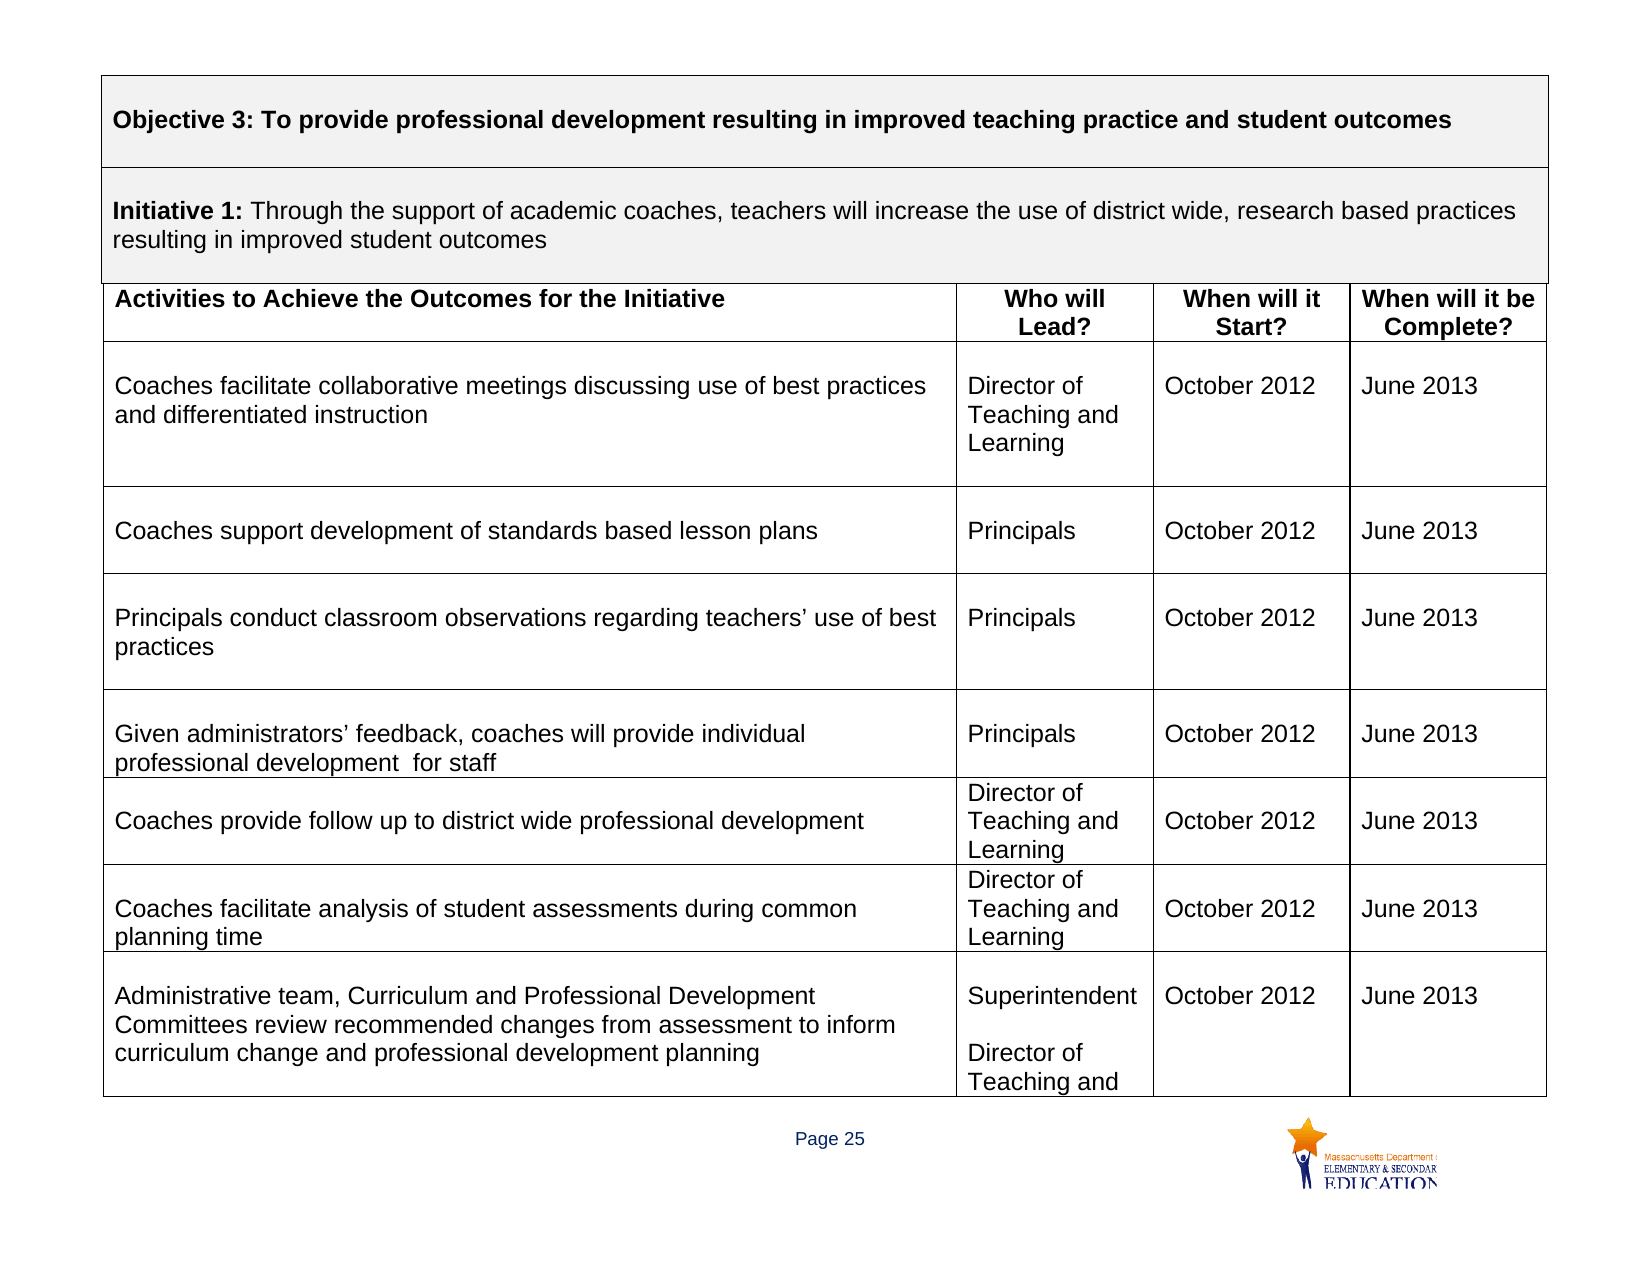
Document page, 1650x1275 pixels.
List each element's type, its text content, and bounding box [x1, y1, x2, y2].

table_cell October 2012 [1154, 865, 1349, 951]
table_cell Principals [957, 574, 1153, 689]
table_cell October 2012 [1154, 574, 1349, 689]
table_cell Principals conduct classroom observations regarding teachers’ use of best practices [104, 574, 956, 689]
table_cell Coaches provide follow up to district wide professional development [104, 778, 956, 864]
table_cell Director of Teaching and Learning [957, 778, 1153, 864]
table_cell June 2013 [1351, 487, 1546, 573]
picture [1287, 1117, 1437, 1189]
table_header Objective 3: To provide professional development resulting in improved teaching practice and student outcomes [102, 76, 1548, 167]
table_cell Principals [957, 690, 1153, 777]
table_cell October 2012 [1154, 487, 1349, 573]
table_cell Coaches facilitate collaborative meetings discussing use of best practices and differentiated instruction [104, 342, 956, 486]
table_cell Superintendent Director of Teaching and Learning Principals, [957, 952, 1153, 1096]
table_cell Director of Teaching and Learning [957, 342, 1153, 486]
table_cell June 2013 [1351, 342, 1546, 486]
table_cell Initiative 1: Through the support of academic coaches, teachers will increase the use of district wide, research based practices resulting in improved student outcomes [102, 168, 1548, 283]
table_cell Coaches support development of standards based lesson plans [104, 487, 956, 573]
table_cell When will it Start? [1154, 284, 1349, 341]
table_cell October 2012 [1154, 952, 1349, 1096]
table_cell Activities to Achieve the Outcomes for the Initiative [104, 284, 956, 341]
table_cell Who will Lead? [957, 284, 1153, 341]
table_cell Coaches facilitate analysis of student assessments during common planning time [104, 865, 956, 951]
table_cell Given administrators’ feedback, coaches will provide individual professional development for staff [104, 690, 956, 777]
table_cell June 2013 [1351, 690, 1546, 777]
table_cell June 2013 [1351, 865, 1546, 951]
table_cell October 2012 [1154, 342, 1349, 486]
table_cell October 2012 [1154, 690, 1349, 777]
table_cell June 2013 [1351, 952, 1546, 1096]
table_cell October 2012 [1154, 778, 1349, 864]
table_cell June 2013 [1351, 778, 1546, 864]
table_cell When will it be Complete? [1351, 284, 1546, 341]
table_cell Director of Teaching and Learning [957, 865, 1153, 951]
table_cell Principals [957, 487, 1153, 573]
table_cell June 2013 [1351, 574, 1546, 689]
